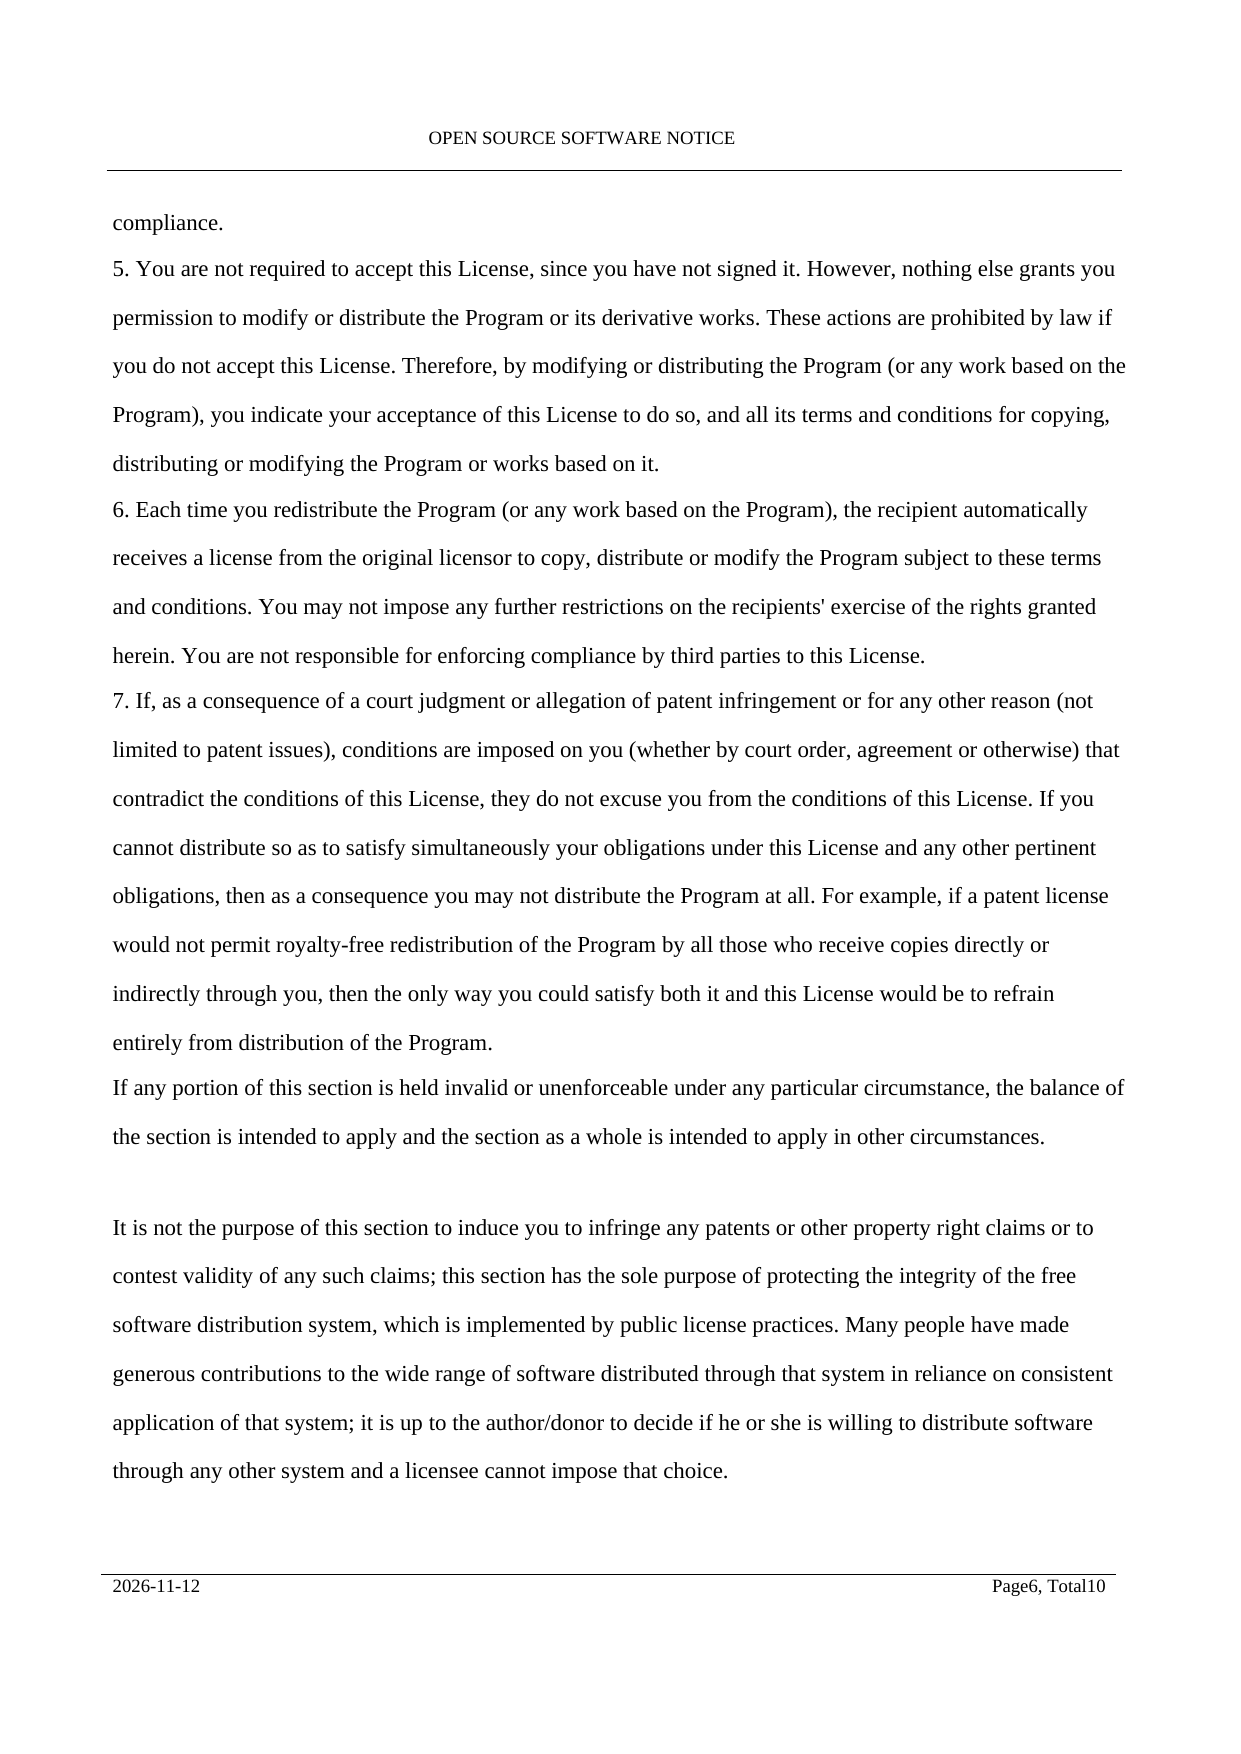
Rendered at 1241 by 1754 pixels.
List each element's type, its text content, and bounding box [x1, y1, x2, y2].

text 7. If, as a consequence of a court judgment or allegation of patent infringement or for any other reason (not limited to patent issues), conditions are imposed on you (whether by court order, agreement or otherwise) that contradict the conditions of this License, they do not excuse you from the conditions of this License. If you cannot distribute so as to satisfy simultaneously your obligations under this License and any other pertinent obligations, then as a consequence you may not distribute the Program at all. For example, if a patent license would not permit royalty-free redistribution of the Program by all those who receive copies directly or indirectly through you, then the only way you could satisfy both it and this License would be to refrain entirely from distribution of the Program. [112, 684, 1128, 1058]
text 5. You are not required to accept this License, since you have not signed it. However, nothing else grants you permission to modify or distribute the Program or its derivative works. These actions are prohibited by law if you do not accept this License. Therefore, by modifying or distributing the Program (or any work based on the Program), you indicate your acceptance of this License to do so, and all its terms and conditions for copying, distributing or modifying the Program or works based on it. [112, 252, 1128, 479]
text If any portion of this section is held invalid or unenforceable under any particular circumstance, the balance of the section is intended to apply and the section as a whole is intended to apply in other circumstances. [112, 1071, 1128, 1153]
text 6. Each time you redistribute the Program (or any work based on the Program), the recipient automatically receives a license from the original licensor to copy, distribute or modify the Program subject to these terms and conditions. You may not impose any further restrictions on the recipients' exercise of the rights granted herein. You are not responsible for enforcing compliance by third parties to this License. [112, 493, 1128, 671]
text It is not the purpose of this section to induce you to infringe any patents or other property right claims or to contest validity of any such claims; this section has the sole purpose of protecting the integrity of the free software distribution system, which is implemented by public license practices. Many people have made generous contributions to the wide range of software distributed through that system in reliance on consistent application of that system; it is up to the author/donor to decide if he or she is willing to distribute software through any other system and a licensee cannot impose that choice. [112, 1211, 1128, 1487]
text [112, 206, 1128, 239]
